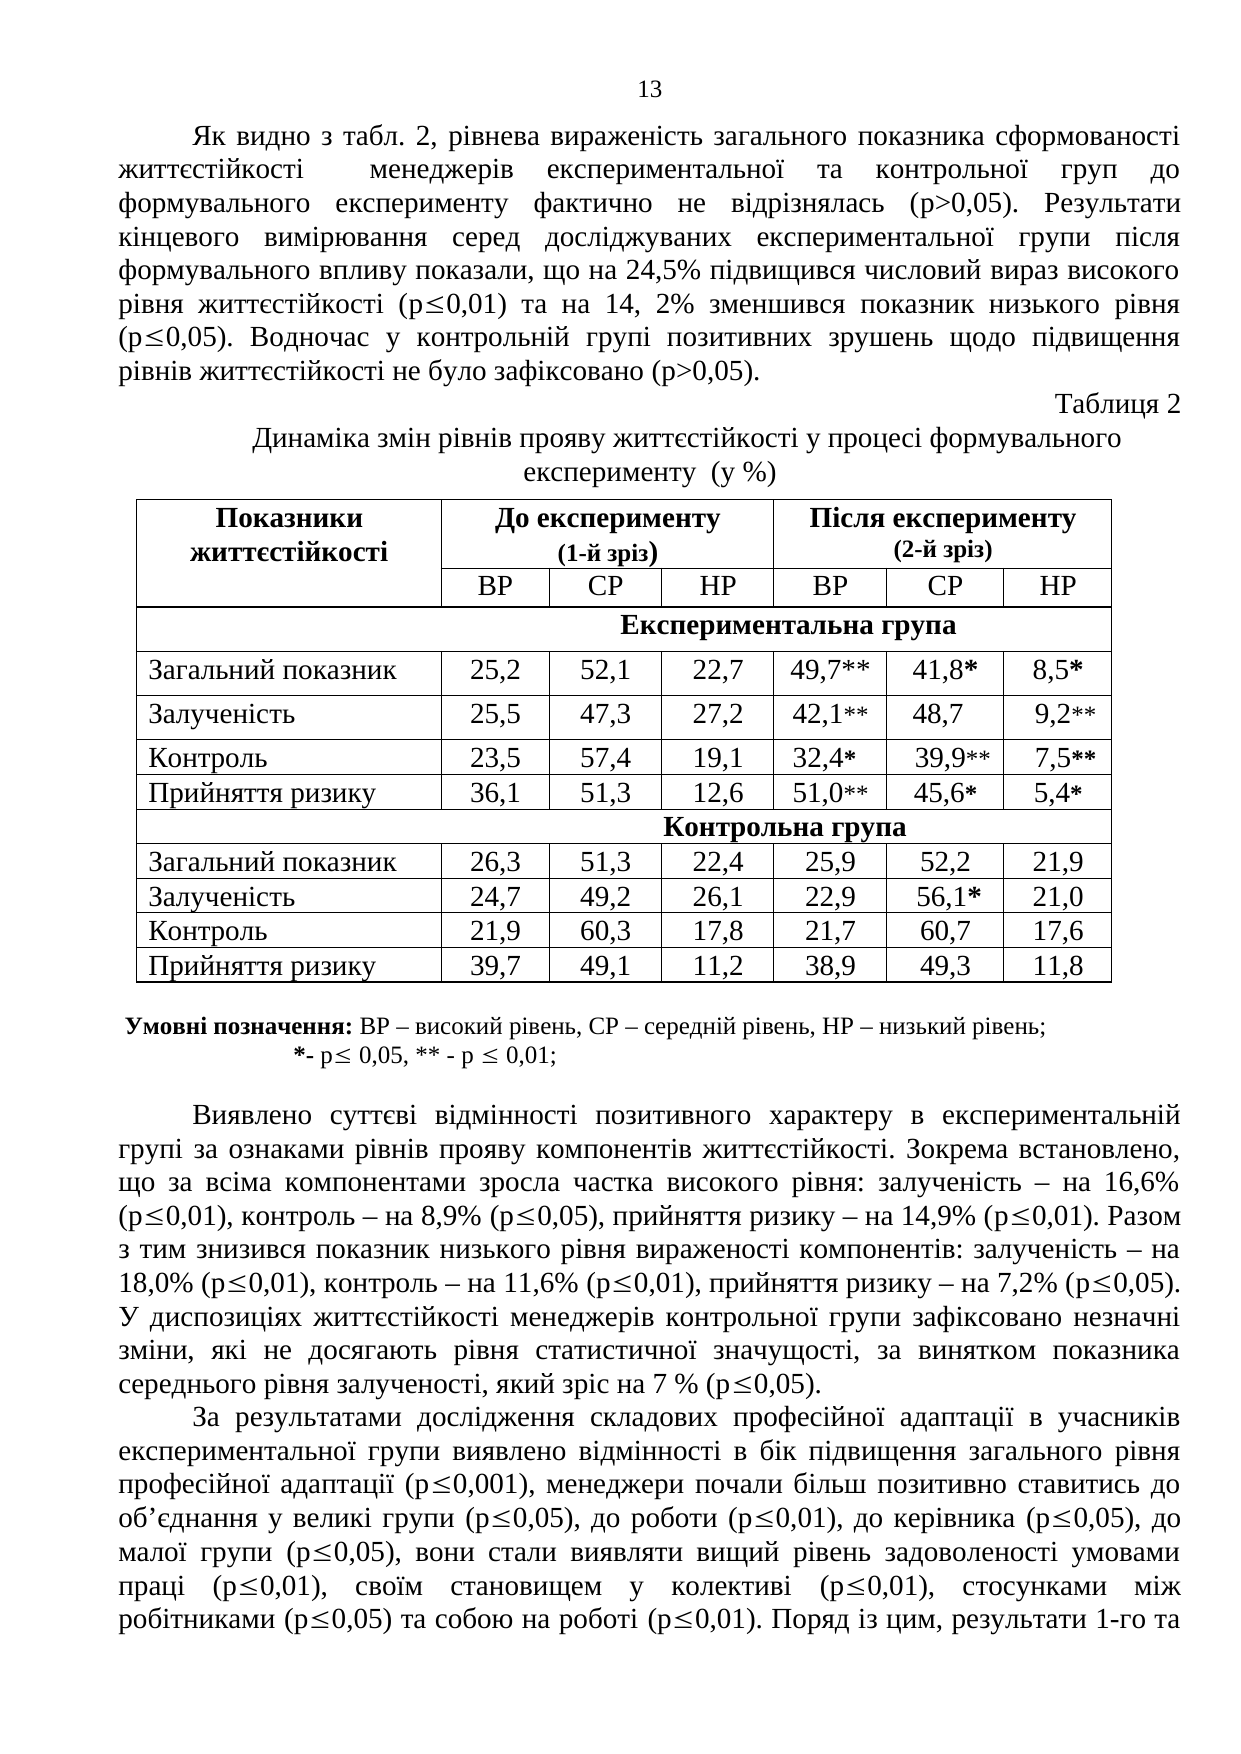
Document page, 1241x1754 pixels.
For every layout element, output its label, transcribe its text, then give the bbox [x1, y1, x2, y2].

table_cell 22,7 [662, 652, 773, 695]
table_cell 51,3 [550, 775, 661, 808]
table_cell 39,7 [442, 948, 549, 981]
table_cell 8,5* [1004, 652, 1111, 695]
table_cell 23,5 [442, 740, 549, 774]
table_cell 19,1 [662, 740, 773, 774]
table_cell 32,4* [774, 740, 886, 774]
table_header Після експерименту (2-й зріз) [774, 500, 1111, 567]
text Виявлено суттєві відмінності позитивного характеру в експериментальній групі за ознаками рівнів прояву компонентів життєстійкості. Зокрема встановлено, що за всіма компонентами зросла частка високого рівня: залученість – на 16,6% (р0,01), контроль – на 8,9% (р0,05), прийняття ризику – на 14,9% (р0,01). Разом з тим знизився показник низького рівня вираженості компонентів: залученість – на 18,0% (р0,01), контроль – на 11,6% (р0,01), прийняття ризику – на 7,2% (р0,05). У диспозиціях життєстійкості менеджерів контрольної групи зафіксовано незначні зміни, які не досягають рівня статистичної значущості, за винятком показника середнього рівня залученості, який зріс на 7 % (р0,05). [118, 1097, 1181, 1399]
table_cell 22,4 [662, 844, 773, 878]
table_cell 7,5** [1004, 740, 1111, 774]
table_cell 49,1 [550, 948, 661, 981]
table_cell 51,0** [774, 775, 886, 808]
table_cell Контрольна група [137, 810, 1111, 843]
table_cell Прийняття ризику [137, 775, 441, 808]
text Як видно з табл. 2, рівнева вираженість загального показника сформованості життєстійкості менеджерів експериментальної та контрольної груп до формувального експерименту фактично не відрізнялась (р>0,05). Результати кінцевого вимірювання серед досліджуваних експериментальної групи після формувального впливу показали, що на 24,5% підвищився числовий вираз високого рівня життєстійкості (р0,01) та на 14, 2% зменшився показник низького рівня (р0,05). Водночас у контрольній групі позитивних зрушень щодо підвищення рівнів життєстійкості не було зафіксовано (р>0,05). [118, 118, 1181, 387]
table_cell 45,6* [887, 775, 1003, 808]
text *- р 0,05, ** - р 0,01; [118, 1040, 1181, 1069]
text Динаміка змін рівнів прояву життєстійкості у процесі формувального експерименту (у %) [118, 420, 1181, 487]
table_cell 25,2 [442, 652, 549, 695]
table_cell 47,3 [550, 696, 661, 739]
table_cell Контроль [137, 740, 441, 774]
table_cell 60,7 [887, 913, 1003, 947]
table_cell 25,5 [442, 696, 549, 739]
table_cell 11,2 [662, 948, 773, 981]
text Таблиця 2 [118, 387, 1181, 420]
table_cell 60,3 [550, 913, 661, 947]
table_cell 52,1 [550, 652, 661, 695]
table_cell 21,9 [442, 913, 549, 947]
table_cell ВР [442, 569, 549, 606]
table_cell 24,7 [442, 879, 549, 912]
table_cell 56,1* [887, 879, 1003, 912]
table_cell 11,8 [1004, 948, 1111, 981]
table_cell Загальний показник [137, 844, 441, 878]
table_cell Залученість [137, 879, 441, 912]
table_cell 21,7 [774, 913, 886, 947]
table_cell Залученість [137, 696, 441, 739]
table_header Показники життєстійкості [137, 500, 441, 606]
table_cell 21,0 [1004, 879, 1111, 912]
table_cell ВР [774, 569, 886, 606]
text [118, 1399, 1181, 1635]
table_cell Контроль [137, 913, 441, 947]
table_cell 42,1** [774, 696, 886, 739]
table_cell 5,4* [1004, 775, 1111, 808]
table_cell СР [550, 569, 661, 606]
table_cell 41,8* [887, 652, 1003, 695]
text Умовні позначення: ВР – високий рівень, СР – середній рівень, НР – низький рівень; [118, 1011, 1181, 1040]
table_cell Прийняття ризику [137, 948, 441, 981]
table_cell 27,2 [662, 696, 773, 739]
table_cell 21,9 [1004, 844, 1111, 878]
table_cell 9,2** [1004, 696, 1111, 739]
table_cell 25,9 [774, 844, 886, 878]
table_cell 17,6 [1004, 913, 1111, 947]
table_cell 26,3 [442, 844, 549, 878]
table_cell 17,8 [662, 913, 773, 947]
table_cell 49,7** [774, 652, 886, 695]
table_cell 48,7 [887, 696, 1003, 739]
table_cell 49,2 [550, 879, 661, 912]
table_cell НР [662, 569, 773, 606]
table_cell 22,9 [774, 879, 886, 912]
table_cell СР [887, 569, 1003, 606]
table_cell НР [1004, 569, 1111, 606]
table_cell 39,9** [887, 740, 1003, 774]
table_cell Експериментальна група [137, 608, 1111, 651]
table_cell Загальний показник [137, 652, 441, 695]
table_header До експерименту (1-й зріз) [442, 500, 773, 567]
table_cell 12,6 [662, 775, 773, 808]
table_cell 38,9 [774, 948, 886, 981]
table_cell 51,3 [550, 844, 661, 878]
table_cell 36,1 [442, 775, 549, 808]
table_cell 49,3 [887, 948, 1003, 981]
table_cell 26,1 [662, 879, 773, 912]
table_cell 57,4 [550, 740, 661, 774]
table_cell 52,2 [887, 844, 1003, 878]
